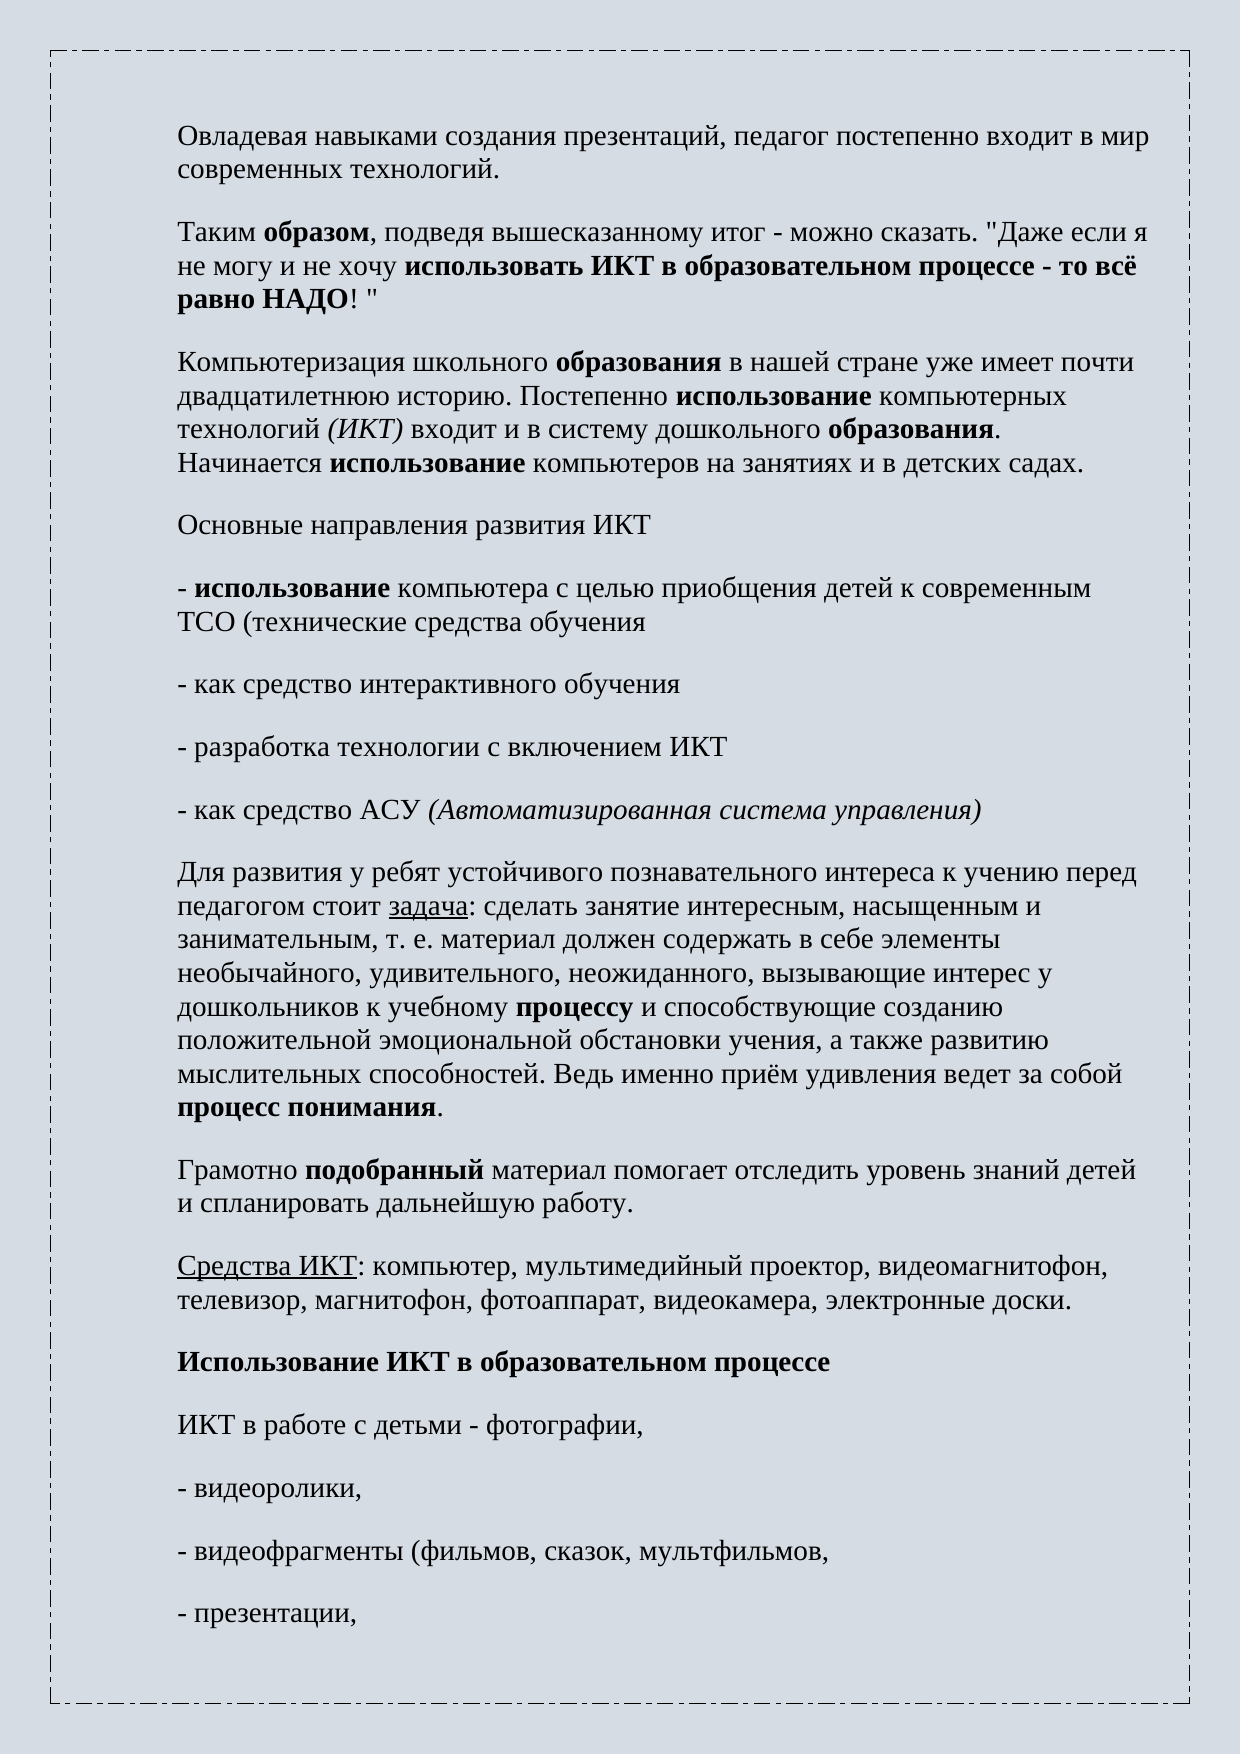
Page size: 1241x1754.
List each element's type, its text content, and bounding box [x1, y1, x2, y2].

text Для развития у ребят устойчивого познавательного интереса к учению перед педагогом стоит задача: сделать занятие интересным, насыщенным и занимательным, т. е. материал должен содержать в себе элементы необычайного, удивительного, неожиданного, вызывающие интерес у дошкольников к учебному процессу и способствующие созданию положительной эмоциональной обстановки учения, а также развитию мыслительных способностей. Ведь именно приём удивления ведет за собой процесс понимания. [177, 854, 1152, 1123]
text - презентации, [177, 1595, 1152, 1629]
text - разработка технологии с включением ИКТ [177, 729, 1152, 763]
text - как средство АСУ (Автоматизированная система управления) [177, 792, 1152, 825]
text Таким образом, подведя вышесказанному итог - можно сказать. "Даже если я не могу и не хочу использовать ИКТ в образовательном процессе - то всё равно НАДО! " [177, 214, 1152, 315]
text ИКТ в работе с детьми - фотографии, [177, 1407, 1152, 1441]
text - как средство интерактивного обучения [177, 666, 1152, 700]
text - видеофрагменты (фильмов, сказок, мультфильмов, [177, 1533, 1152, 1566]
text Использование ИКТ в образовательном процессе [177, 1344, 1152, 1378]
text - видеоролики, [177, 1470, 1152, 1503]
text Овладевая навыками создания презентаций, педагог постепенно входит в мир современных технологий. [177, 118, 1152, 185]
text Грамотно подобранный материал помогает отследить уровень знаний детей и спланировать дальнейшую работу. [177, 1152, 1152, 1219]
text - использование компьютера с целью приобщения детей к современным ТСО (технические средства обучения [177, 570, 1152, 637]
text Основные направления развития ИКТ [177, 507, 1152, 541]
text Средства ИКТ: компьютер, мультимедийный проектор, видеомагнитофон, телевизор, магнитофон, фотоаппарат, видеокамера, электронные доски. [177, 1248, 1152, 1315]
text Компьютеризация школьного образования в нашей стране уже имеет почти двадцатилетнюю историю. Постепенно использование компьютерных технологий (ИКТ) входит и в систему дошкольного образования. Начинается использование компьютеров на занятиях и в детских садах. [177, 344, 1152, 478]
